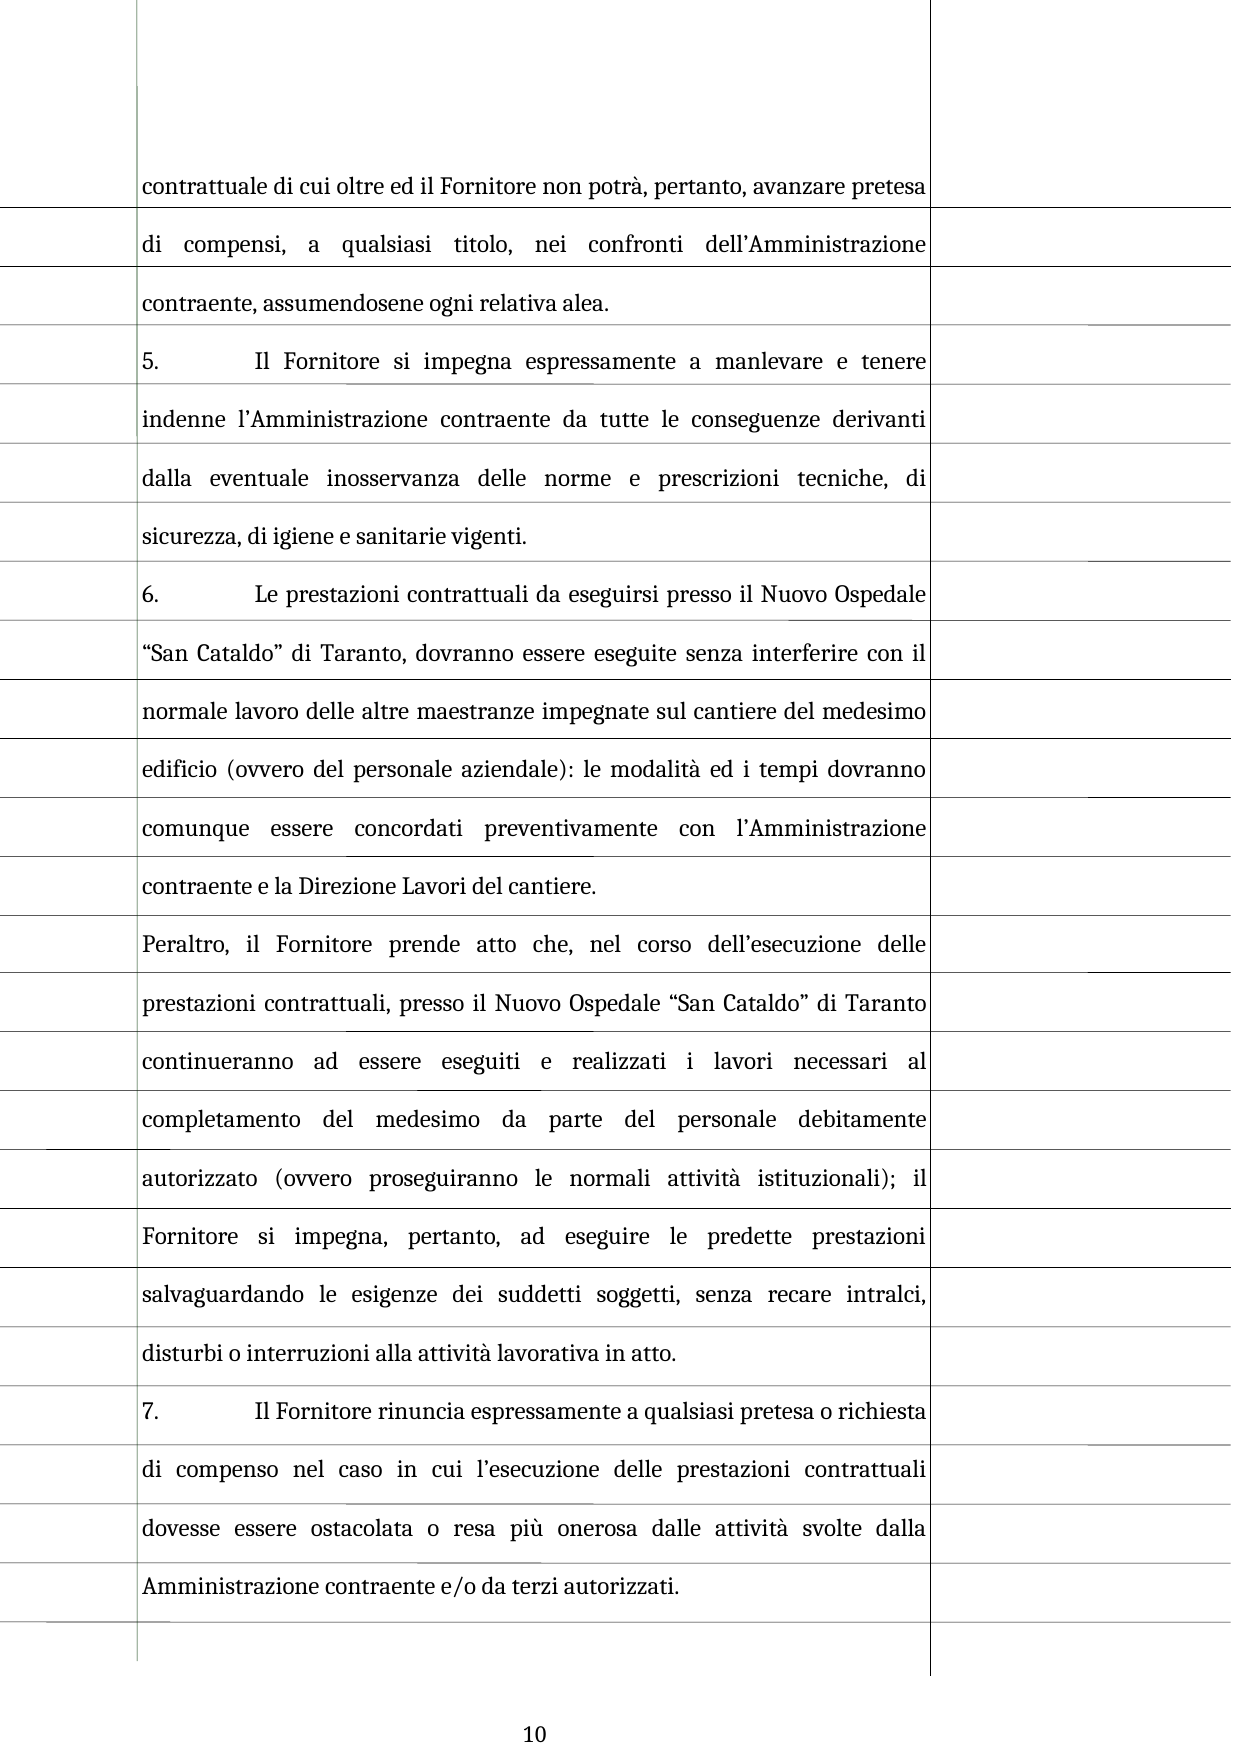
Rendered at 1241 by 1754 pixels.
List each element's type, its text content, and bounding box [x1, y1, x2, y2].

list Il Fornitore si impegna espressamente a manlevare e tenere indenne l’Amministrazione contraente da tutte le conseguenze derivanti dalla eventuale inosservanza delle norme e prescrizioni tecniche, di sicurezza, di igiene e sanitarie vigenti. [142, 323, 927, 556]
list Il Fornitore rinuncia espressamente a qualsiasi pretesa o richiesta di compenso nel caso in cui l’esecuzione delle prestazioni contrattuali dovesse essere ostacolata o resa più onerosa dalle attività svolte dalla Amministrazione contraente e/o da terzi autorizzati. [142, 1373, 927, 1606]
list Le prestazioni contrattuali da eseguirsi presso il Nuovo Ospedale “San Cataldo” di Taranto, dovranno essere eseguite senza interferire con il normale lavoro delle altre maestranze impegnate sul cantiere del medesimo edificio (ovvero del personale aziendale): le modalità ed i tempi dovranno comunque essere concordati preventivamente con l’Amministrazione contraente e la Direzione Lavori del cantiere. Peraltro, il Fornitore prende atto che, nel corso dell’esecuzione delle prestazioni contrattuali, presso il Nuovo Ospedale “San Cataldo” di Taranto continueranno ad essere eseguiti e realizzati i lavori necessari al completamento del medesimo da parte del personale debitamente autorizzato (ovvero proseguiranno le normali attività istituzionali); il Fornitore si impegna, pertanto, ad eseguire le predette prestazioni salvaguardando le esigenze dei suddetti soggetti, senza recare intralci, disturbi o interruzioni alla attività lavorativa in atto. [142, 556, 927, 1373]
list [142, 148, 927, 323]
